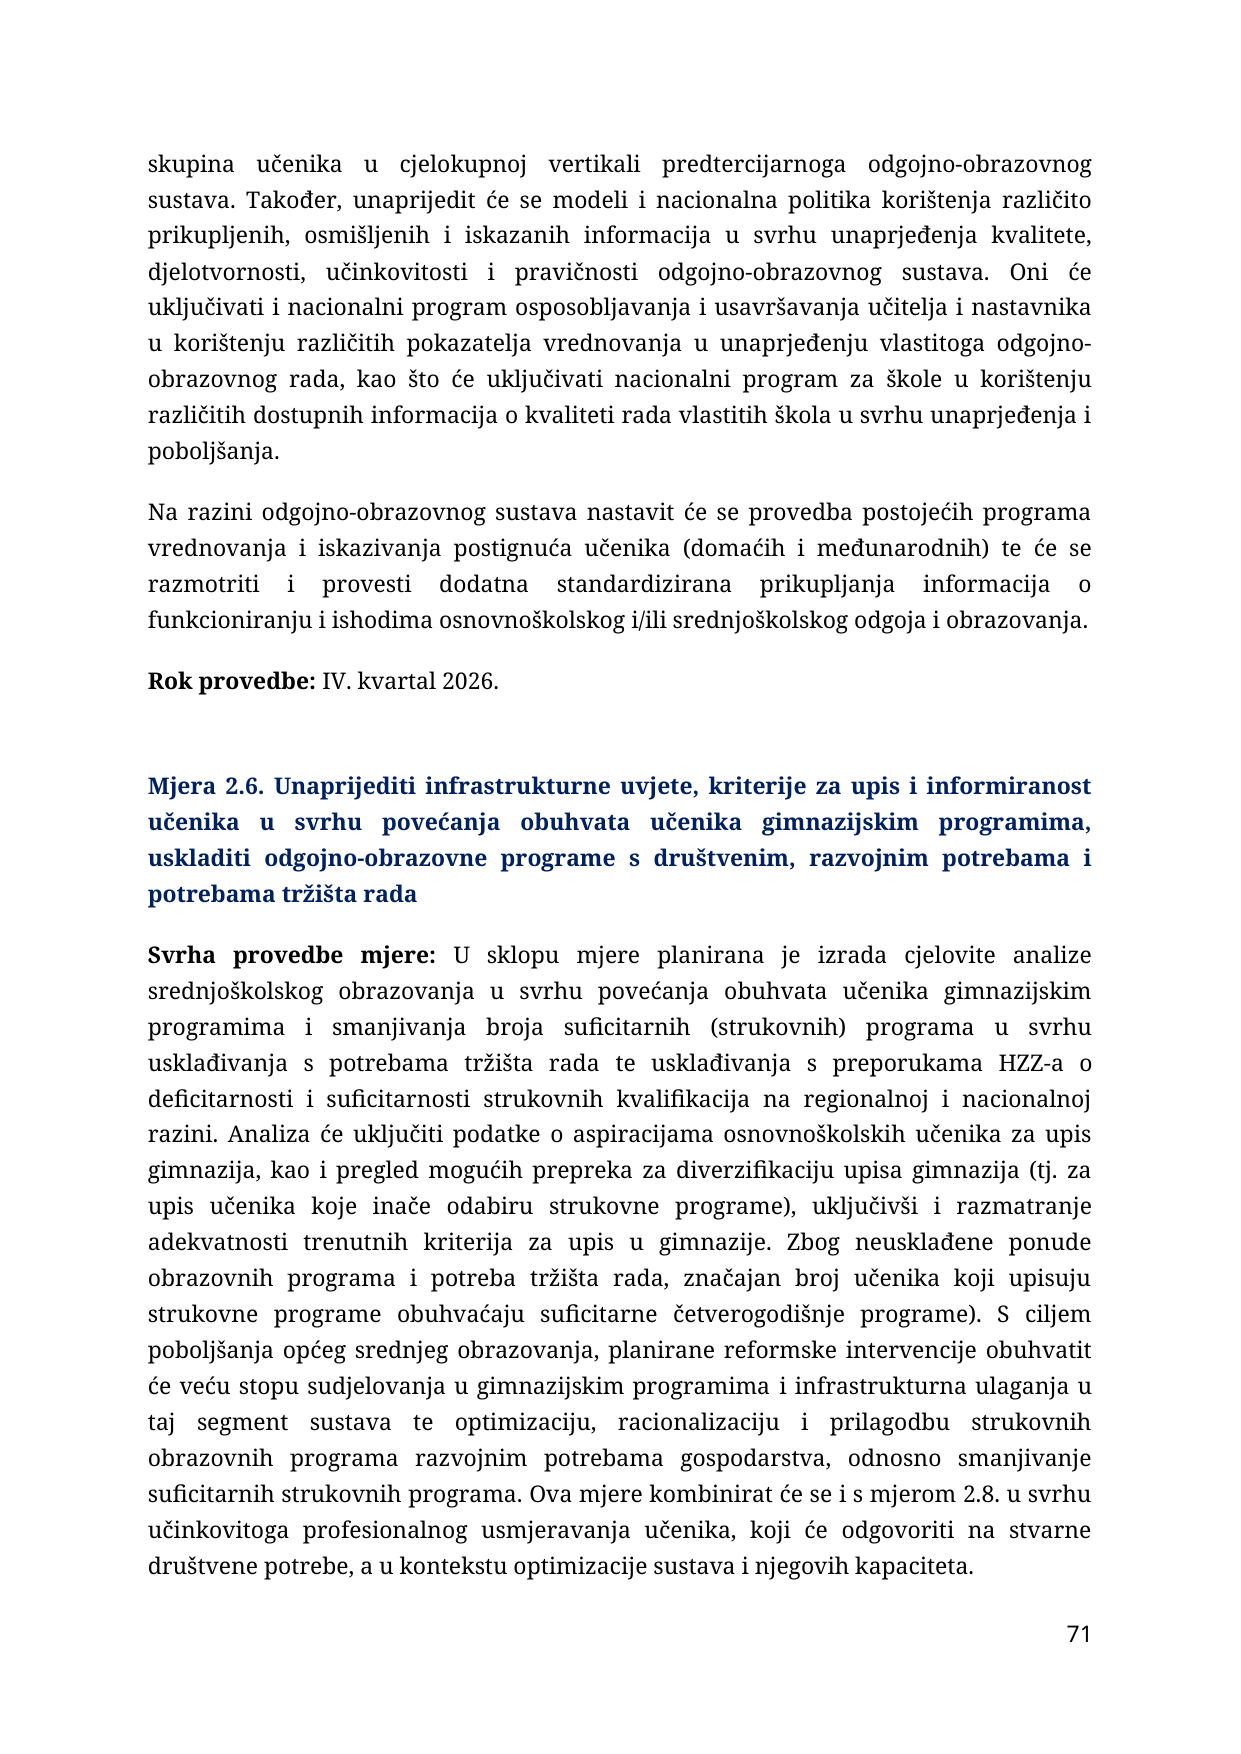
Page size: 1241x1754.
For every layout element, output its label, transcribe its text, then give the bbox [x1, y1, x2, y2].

text Svrha provedbe mjere: U sklopu mjere planirana je izrada cjelovite analize srednjoškolskog obrazovanja u svrhu povećanja obuhvata učenika gimnazijskim programima i smanjivanja broja suficitarnih (strukovnih) programa u svrhu usklađivanja s potrebama tržišta rada te usklađivanja s preporukama HZZ-a o deficitarnosti i suficitarnosti strukovnih kvalifikacija na regionalnoj i nacionalnoj razini. Analiza će uključiti podatke o aspiracijama osnovnoškolskih učenika za upis gimnazija, kao i pregled mogućih prepreka za diverzifikaciju upisa gimnazija (tj. za upis učenika koje inače odabiru strukovne programe), uključivši i razmatranje adekvatnosti trenutnih kriterija za upis u gimnazije. Zbog neusklađene ponude obrazovnih programa i potreba tržišta rada, značajan broj učenika koji upisuju strukovne programe obuhvaćaju suficitarne četverogodišnje programe). S ciljem poboljšanja općeg srednjeg obrazovanja, planirane reformske intervencije obuhvatit će veću stopu sudjelovanja u gimnazijskim programima i infrastrukturna ulaganja u taj segment sustava te optimizaciju, racionalizaciju i prilagodbu strukovnih obrazovnih programa razvojnim potrebama gospodarstva, odnosno smanjivanje suficitarnih strukovnih programa. Ova mjere kombinirat će se i s mjerom 2.8. u svrhu učinkovitoga profesionalnog usmjeravanja učenika, koji će odgovoriti na stvarne društvene potrebe, a u kontekstu optimizacije sustava i njegovih kapaciteta. [148, 939, 1093, 1581]
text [148, 148, 1093, 466]
text Na razini odgojno-obrazovnog sustava nastavit će se provedba postojećih programa vrednovanja i iskazivanja postignuća učenika (domaćih i međunarodnih) te će se razmotriti i provesti dodatna standardizirana prikupljanja informacija o funkcioniranju i ishodima osnovnoškolskog i/ili srednjoškolskog odgoja i obrazovanja. [148, 496, 1093, 635]
text Mjera 2.6. Unaprijediti infrastrukturne uvjete, kriterije za upis i informiranost učenika u svrhu povećanja obuhvata učenika gimnazijskim programima, uskladiti odgojno-obrazovne programe s društvenim, razvojnim potrebama i potrebama tržišta rada [148, 770, 1093, 909]
text Rok provedbe: IV. kvartal 2026. [148, 665, 1093, 696]
